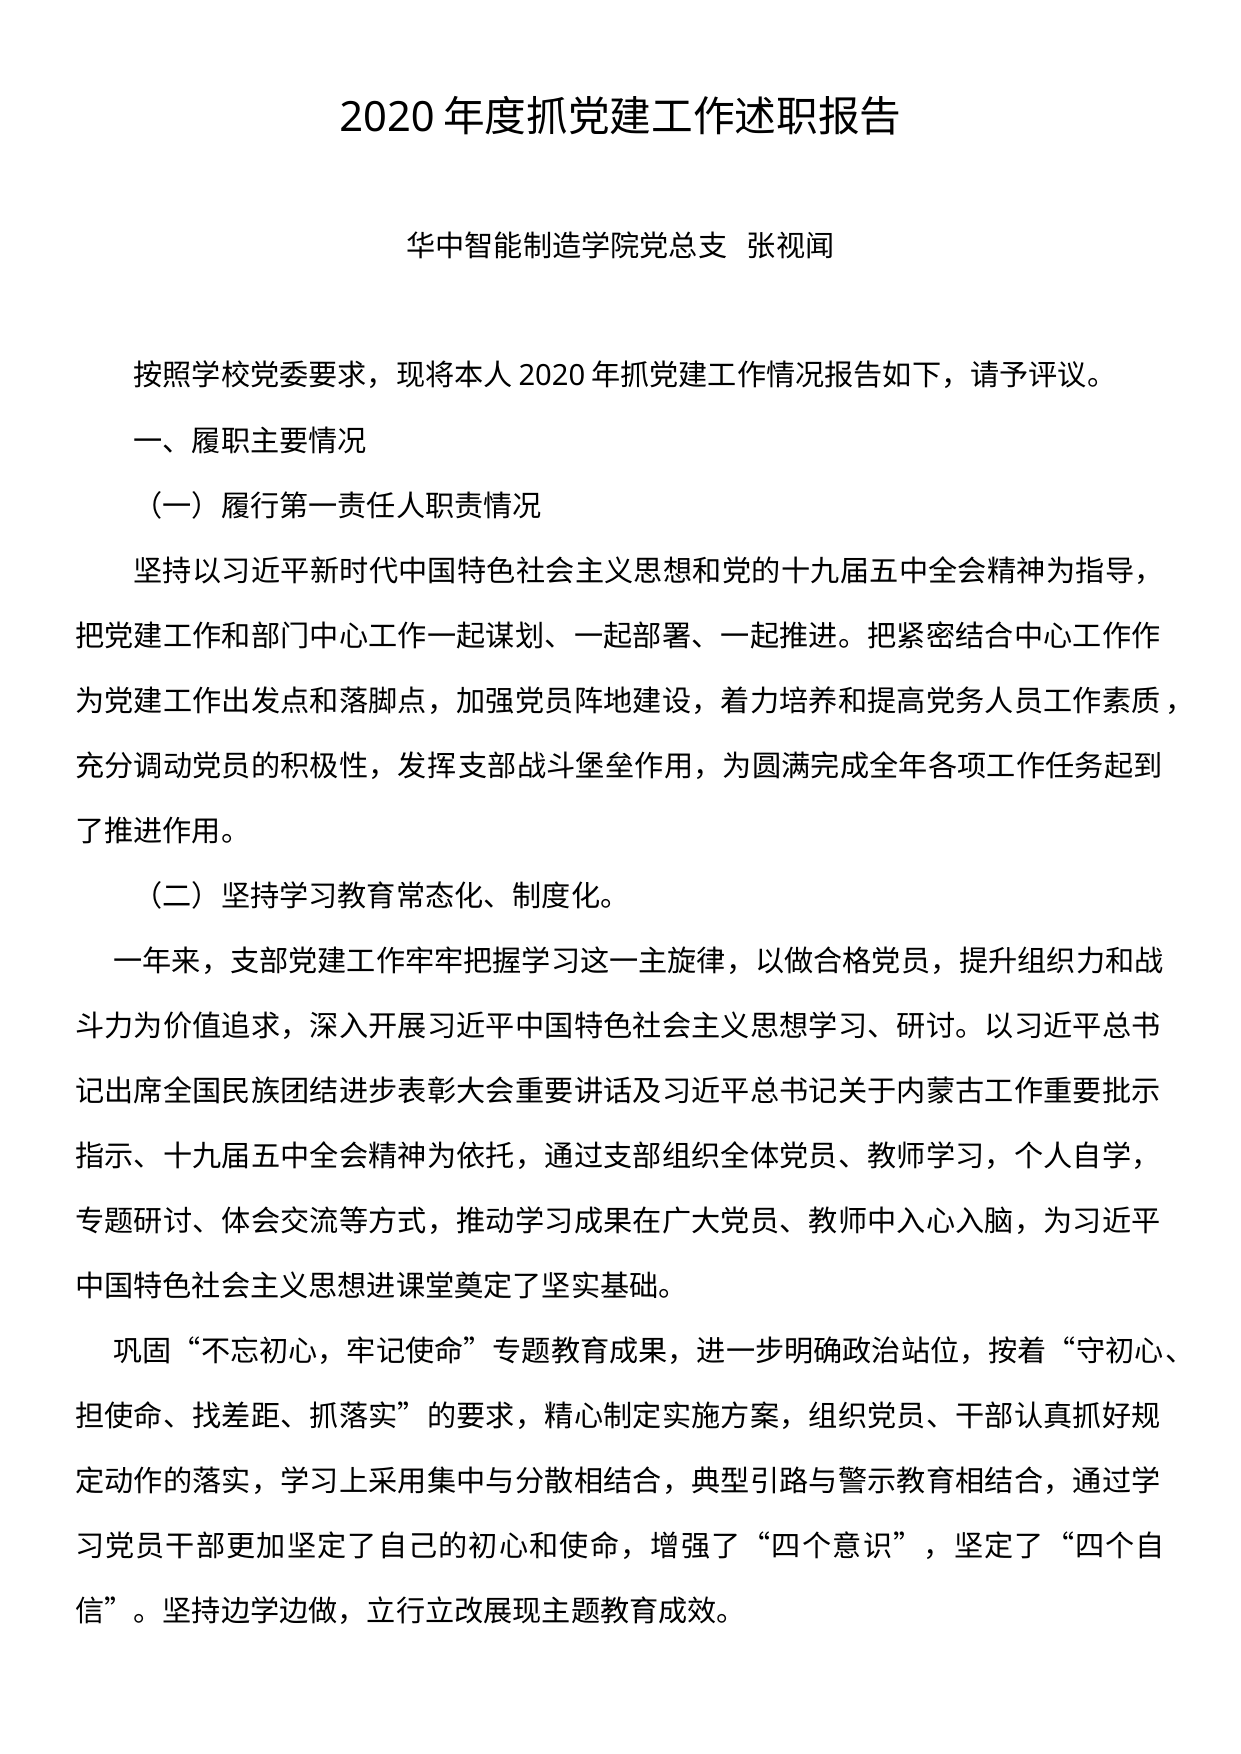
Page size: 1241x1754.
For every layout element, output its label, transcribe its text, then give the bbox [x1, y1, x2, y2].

text 华中智能制造学院党总支 张视闻 [75, 211, 1165, 276]
text （二）坚持学习教育常态化、制度化。 [75, 861, 1165, 926]
text 一年来，支部党建工作牢牢把握学习这一主旋律，以做合格党员，提升组织力和战斗力为价值追求，深入开展习近平中国特色社会主义思想学习、研讨。以习近平总书记出席全国民族团结进步表彰大会重要讲话及习近平总书记关于内蒙古工作重要批示指示、十九届五中全会精神为依托，通过支部组织全体党员、教师学习，个人自学，专题研讨、体会交流等方式，推动学习成果在广大党员、教师中入心入脑，为习近平中国特色社会主义思想进课堂奠定了坚实基础。 [75, 926, 1165, 1316]
text 坚持以习近平新时代中国特色社会主义思想和党的十九届五中全会精神为指导，把党建工作和部门中心工作一起谋划、一起部署、一起推进。把紧密结合中心工作作为党建工作出发点和落脚点，加强党员阵地建设，着力培养和提高党务人员工作素质，充分调动党员的积极性，发挥支部战斗堡垒作用，为圆满完成全年各项工作任务起到了推进作用。 [75, 536, 1165, 861]
text 巩固“不忘初心，牢记使命”专题教育成果，进一步明确政治站位，按着“守初心、担使命、找差距、抓落实”的要求，精心制定实施方案，组织党员、干部认真抓好规定动作的落实，学习上采用集中与分散相结合，典型引路与警示教育相结合，通过学习党员干部更加坚定了自己的初心和使命，增强了“四个意识”，坚定了“四个自信”。坚持边学边做，立行立改展现主题教育成效。 [75, 1316, 1165, 1641]
text （一）履行第一责任人职责情况 [75, 471, 1165, 536]
text 2020年度抓党建工作述职报告 [75, 81, 1165, 146]
text 一、履职主要情况 [75, 406, 1165, 471]
text 按照学校党委要求，现将本人2020年抓党建工作情况报告如下，请予评议。 [75, 341, 1165, 406]
